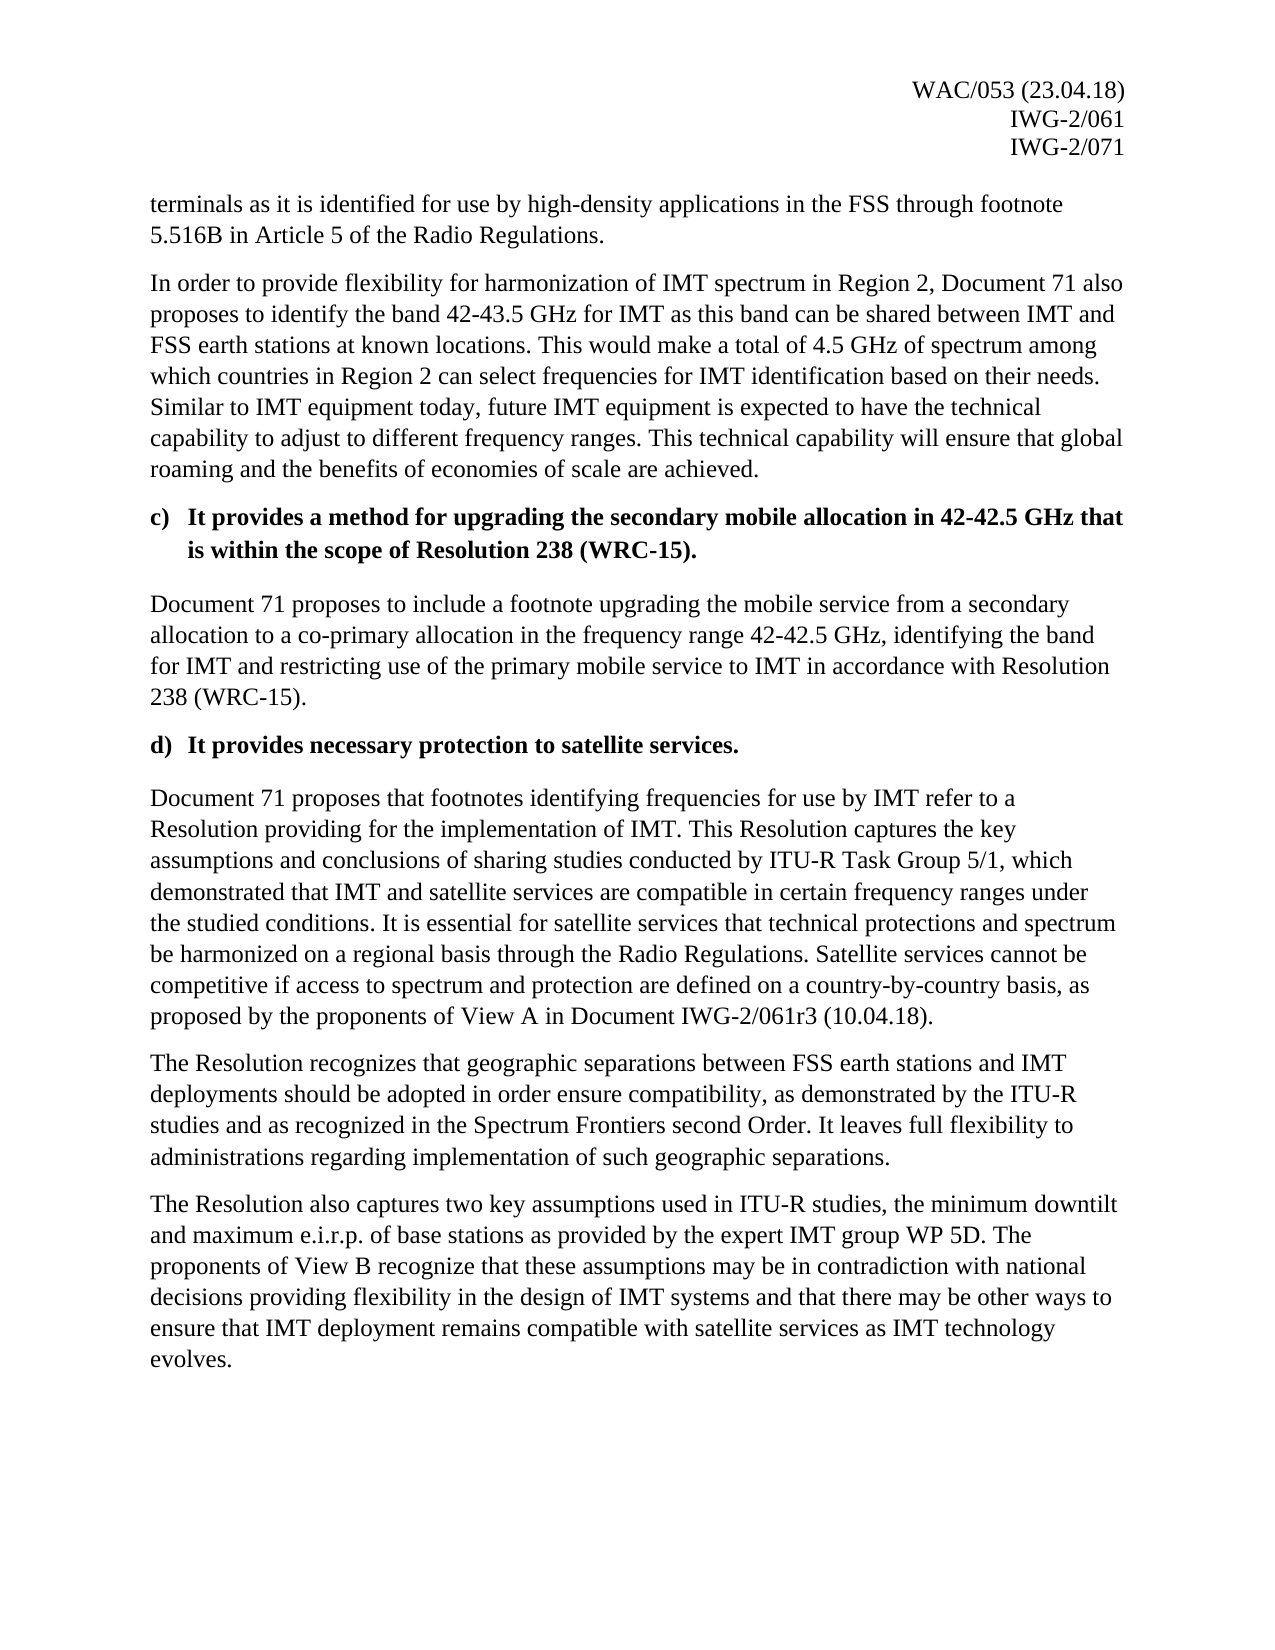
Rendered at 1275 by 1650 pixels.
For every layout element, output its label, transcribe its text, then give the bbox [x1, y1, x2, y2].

text The Resolution recognizes that geographic separations between FSS earth stations and IMT deployments should be adopted in order ensure compatibility, as demonstrated by the ITU-R studies and as recognized in the Spectrum Frontiers second Order. It leaves full flexibility to administrations regarding implementation of such geographic separations. [150, 1048, 1125, 1170]
text In order to provide flexibility for harmonization of IMT spectrum in Region 2, Document 71 also proposes to identify the band 42-43.5 GHz for IMT as this band can be shared between IMT and FSS earth stations at known locations. This would make a total of 4.5 GHz of spectrum among which countries in Region 2 can select frequencies for IMT identification based on their needs. Similar to IMT equipment today, future IMT equipment is expected to have the technical capability to adjust to different frequency ranges. This technical capability will ensure that global roaming and the benefits of economies of scale are achieved. [150, 268, 1125, 483]
text Document 71 proposes that footnotes identifying frequencies for use by IMT refer to a Resolution providing for the implementation of IMT. This Resolution captures the key assumptions and conclusions of sharing studies conducted by ITU-R Task Group 5/1, which demonstrated that IMT and satellite services are compatible in certain frequency ranges under the studied conditions. It is essential for satellite services that technical protections and spectrum be harmonized on a regional basis through the Radio Regulations. Satellite services cannot be competitive if access to spectrum and protection are defined on a country-by-country basis, as proposed by the proponents of View A in Document IWG-2/061r3 (10.04.18). [150, 783, 1125, 1029]
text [150, 189, 1125, 249]
text The Resolution also captures two key assumptions used in ITU-R studies, the minimum downtilt and maximum e.i.r.p. of base stations as provided by the expert IMT group WP 5D. The proponents of View B recognize that these assumptions may be in contradiction with national decisions providing flexibility in the design of IMT systems and that there may be other ways to ensure that IMT deployment remains compatible with satellite services as IMT technology evolves. [150, 1189, 1125, 1373]
list It provides necessary protection to satellite services. [150, 730, 1125, 758]
text Document 71 proposes to include a footnote upgrading the mobile service from a secondary allocation to a co-primary allocation in the frequency range 42-42.5 GHz, identifying the band for IMT and restricting use of the primary mobile service to IMT in accordance with Resolution 238 (WRC-15). [150, 589, 1125, 711]
list It provides a method for upgrading the secondary mobile allocation in 42-42.5 GHz that is within the scope of Resolution 238 (WRC-15). [150, 502, 1125, 564]
